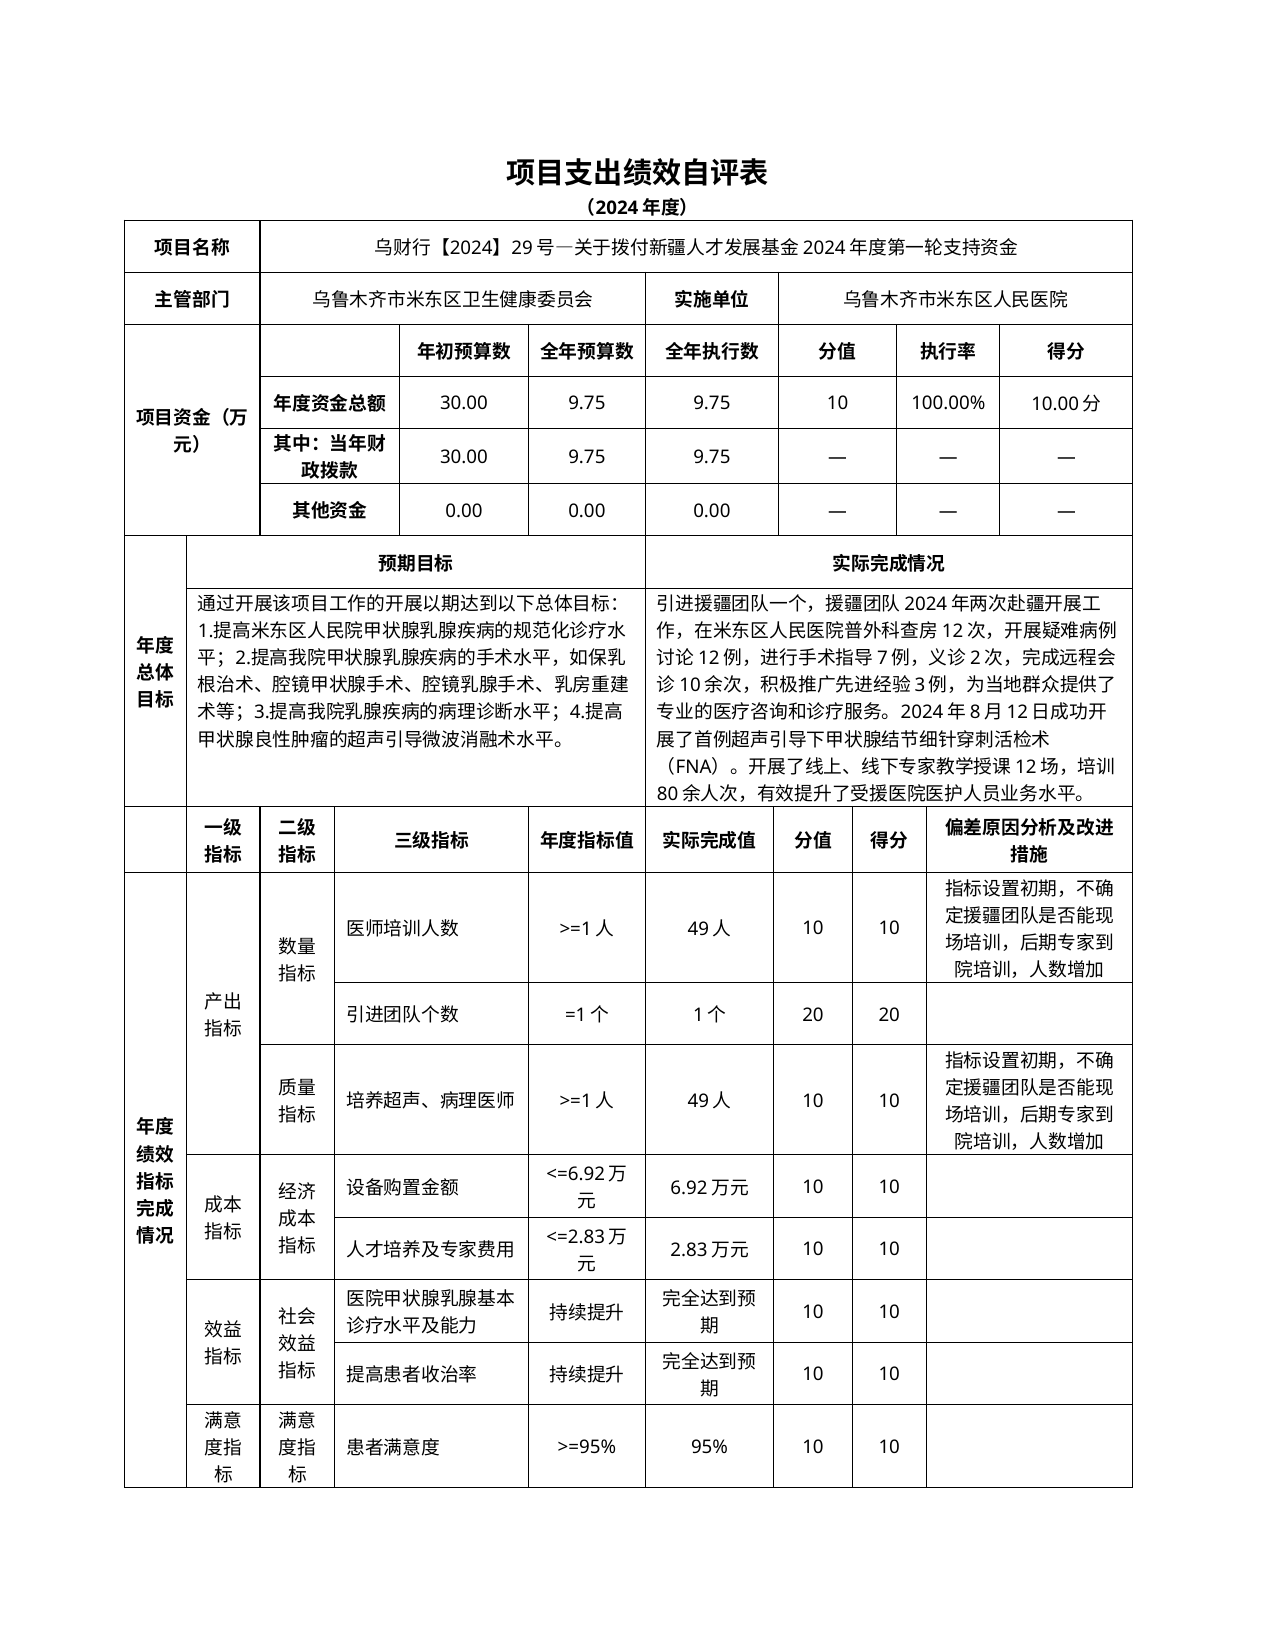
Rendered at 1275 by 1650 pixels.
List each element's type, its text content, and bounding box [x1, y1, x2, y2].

table_cell 10 [774, 1218, 852, 1279]
table_cell — [779, 484, 896, 535]
table_cell 乌鲁木齐市米东区卫生健康委员会 [261, 273, 645, 324]
table_cell 三级指标 [335, 807, 528, 872]
table_cell 10 [774, 1405, 852, 1487]
table_cell [927, 1155, 1132, 1217]
table_cell 指标设置初期，不确定援疆团队是否能现场培训，后期专家到院培训，人数增加 [927, 873, 1132, 982]
table_cell 效益指标 [187, 1280, 259, 1404]
table_cell 完全达到预期 [646, 1343, 773, 1404]
table_cell 质量指标 [261, 1045, 334, 1154]
table_cell 10 [779, 377, 896, 428]
table_cell 年度资金总额 [261, 377, 399, 428]
table_cell 49人 [646, 873, 773, 982]
table_cell 10 [774, 873, 852, 982]
table_cell >=95% [529, 1405, 645, 1487]
table_cell 10 [853, 1218, 926, 1279]
table_cell 实际完成值 [646, 807, 773, 872]
table_cell 预期目标 [187, 536, 645, 587]
table_cell [927, 1218, 1132, 1279]
table_cell 95% [646, 1405, 773, 1487]
table_cell — [1000, 484, 1132, 535]
table_cell 主管部门 [125, 273, 259, 324]
table_cell 通过开展该项目工作的开展以期达到以下总体目标：1.提高米东区人民院甲状腺乳腺疾病的规范化诊疗水平；2.提高我院甲状腺乳腺疾病的手术水平，如保乳根治术、腔镜甲状腺手术、腔镜乳腺手术、乳房重建术等；3.提高我院乳腺疾病的病理诊断水平；4.提高甲状腺良性肿瘤的超声引导微波消融术水平。 [187, 589, 645, 806]
table_cell 医院甲状腺乳腺基本诊疗水平及能力 [335, 1280, 528, 1342]
table_cell 满意度指标 [187, 1405, 259, 1487]
table_cell 2.83万元 [646, 1218, 773, 1279]
table_cell 年度总体目标 [125, 536, 186, 806]
table_cell 30.00 [400, 377, 528, 428]
table_cell 9.75 [646, 429, 778, 483]
table_cell 20 [853, 983, 926, 1044]
table_cell 执行率 [897, 325, 999, 376]
table_cell 10 [853, 1343, 926, 1404]
table_cell >=1人 [529, 873, 645, 982]
table_cell 9.75 [529, 377, 645, 428]
table_cell 二级指标 [261, 807, 334, 872]
table_cell [927, 983, 1132, 1044]
table_cell 偏差原因分析及改进措施 [927, 807, 1132, 872]
table_cell 得分 [853, 807, 926, 872]
table_cell 10 [853, 873, 926, 982]
table_cell — [897, 429, 999, 483]
table_cell 得分 [1000, 325, 1132, 376]
table_header 项目名称 [125, 221, 259, 272]
table_cell [261, 325, 399, 376]
table_cell [927, 1343, 1132, 1404]
table_cell 9.75 [646, 377, 778, 428]
table_cell 其他资金 [261, 484, 399, 535]
table_cell =1个 [529, 983, 645, 1044]
table_cell — [1000, 429, 1132, 483]
table_cell 患者满意度 [335, 1405, 528, 1487]
table_cell 9.75 [529, 429, 645, 483]
table_cell 经济成本指标 [261, 1155, 334, 1279]
table_cell 10 [853, 1280, 926, 1342]
table_cell 年初预算数 [400, 325, 528, 376]
table_cell — [897, 484, 999, 535]
table_cell 10 [774, 1045, 852, 1154]
table_cell 49人 [646, 1045, 773, 1154]
text 项目支出绩效自评表 [187, 150, 1087, 192]
table_cell 成本指标 [187, 1155, 259, 1279]
table_cell 数量指标 [261, 873, 334, 1044]
table_cell 全年预算数 [529, 325, 645, 376]
table_cell 提高患者收治率 [335, 1343, 528, 1404]
text （2024年度） [187, 192, 1087, 219]
table_cell >=1人 [529, 1045, 645, 1154]
table_cell — [779, 429, 896, 483]
table_cell 持续提升 [529, 1343, 645, 1404]
table_cell 30.00 [400, 429, 528, 483]
table_cell 0.00 [529, 484, 645, 535]
table_cell 引进团队个数 [335, 983, 528, 1044]
table_cell 10 [853, 1155, 926, 1217]
table_cell <=2.83万元 [529, 1218, 645, 1279]
table_cell 1个 [646, 983, 773, 1044]
table_cell 培养超声、病理医师 [335, 1045, 528, 1154]
table_cell 人才培养及专家费用 [335, 1218, 528, 1279]
table_cell 社会效益指标 [261, 1280, 334, 1404]
table_cell 0.00 [646, 484, 778, 535]
table_cell 设备购置金额 [335, 1155, 528, 1217]
table_cell [927, 1280, 1132, 1342]
table_cell 产出指标 [187, 873, 259, 1154]
table_cell 指标设置初期，不确定援疆团队是否能现场培训，后期专家到院培训，人数增加 [927, 1045, 1132, 1154]
table_cell 其中：当年财政拨款 [261, 429, 399, 483]
table_cell 0.00 [400, 484, 528, 535]
table_cell <=6.92万元 [529, 1155, 645, 1217]
table_cell 年度绩效指标完成情况 [125, 873, 186, 1487]
table_cell 20 [774, 983, 852, 1044]
table_cell 实施单位 [646, 273, 778, 324]
table_cell 项目资金（万元） [125, 325, 259, 535]
table_cell 一级指标 [187, 807, 259, 872]
table_header 乌财行【2024】29号—关于拨付新疆人才发展基金2024年度第一轮支持资金 [261, 221, 1132, 272]
table_cell 10.00分 [1000, 377, 1132, 428]
table_cell 10 [774, 1343, 852, 1404]
table_cell 全年执行数 [646, 325, 778, 376]
table_cell 10 [853, 1405, 926, 1487]
table_cell 10 [853, 1045, 926, 1154]
table_cell 完全达到预期 [646, 1280, 773, 1342]
table_cell 实际完成情况 [646, 536, 1132, 587]
table_cell 10 [774, 1155, 852, 1217]
table_cell 分值 [774, 807, 852, 872]
table_cell 乌鲁木齐市米东区人民医院 [779, 273, 1132, 324]
table_cell 分值 [779, 325, 896, 376]
table_cell 100.00% [897, 377, 999, 428]
table_cell 持续提升 [529, 1280, 645, 1342]
table_cell 满意度指标 [261, 1405, 334, 1487]
table_cell 引进援疆团队一个，援疆团队2024年两次赴疆开展工作，在米东区人民医院普外科查房12次，开展疑难病例讨论12例，进行手术指导7例，义诊2次，完成远程会诊10余次，积极推广先进经验3例，为当地群众提供了专业的医疗咨询和诊疗服务。2024年8月12日成功开展了首例超声引导下甲状腺结节细针穿刺活检术（FNA）。开展了线上、线下专家教学授课12场，培训80余人次，有效提升了受援医院医护人员业务水平。 [646, 589, 1132, 806]
table_cell 医师培训人数 [335, 873, 528, 982]
table_cell 年度指标值 [529, 807, 645, 872]
table_cell [927, 1405, 1132, 1487]
table_cell 10 [774, 1280, 852, 1342]
table_cell [125, 807, 186, 872]
table_cell 6.92万元 [646, 1155, 773, 1217]
